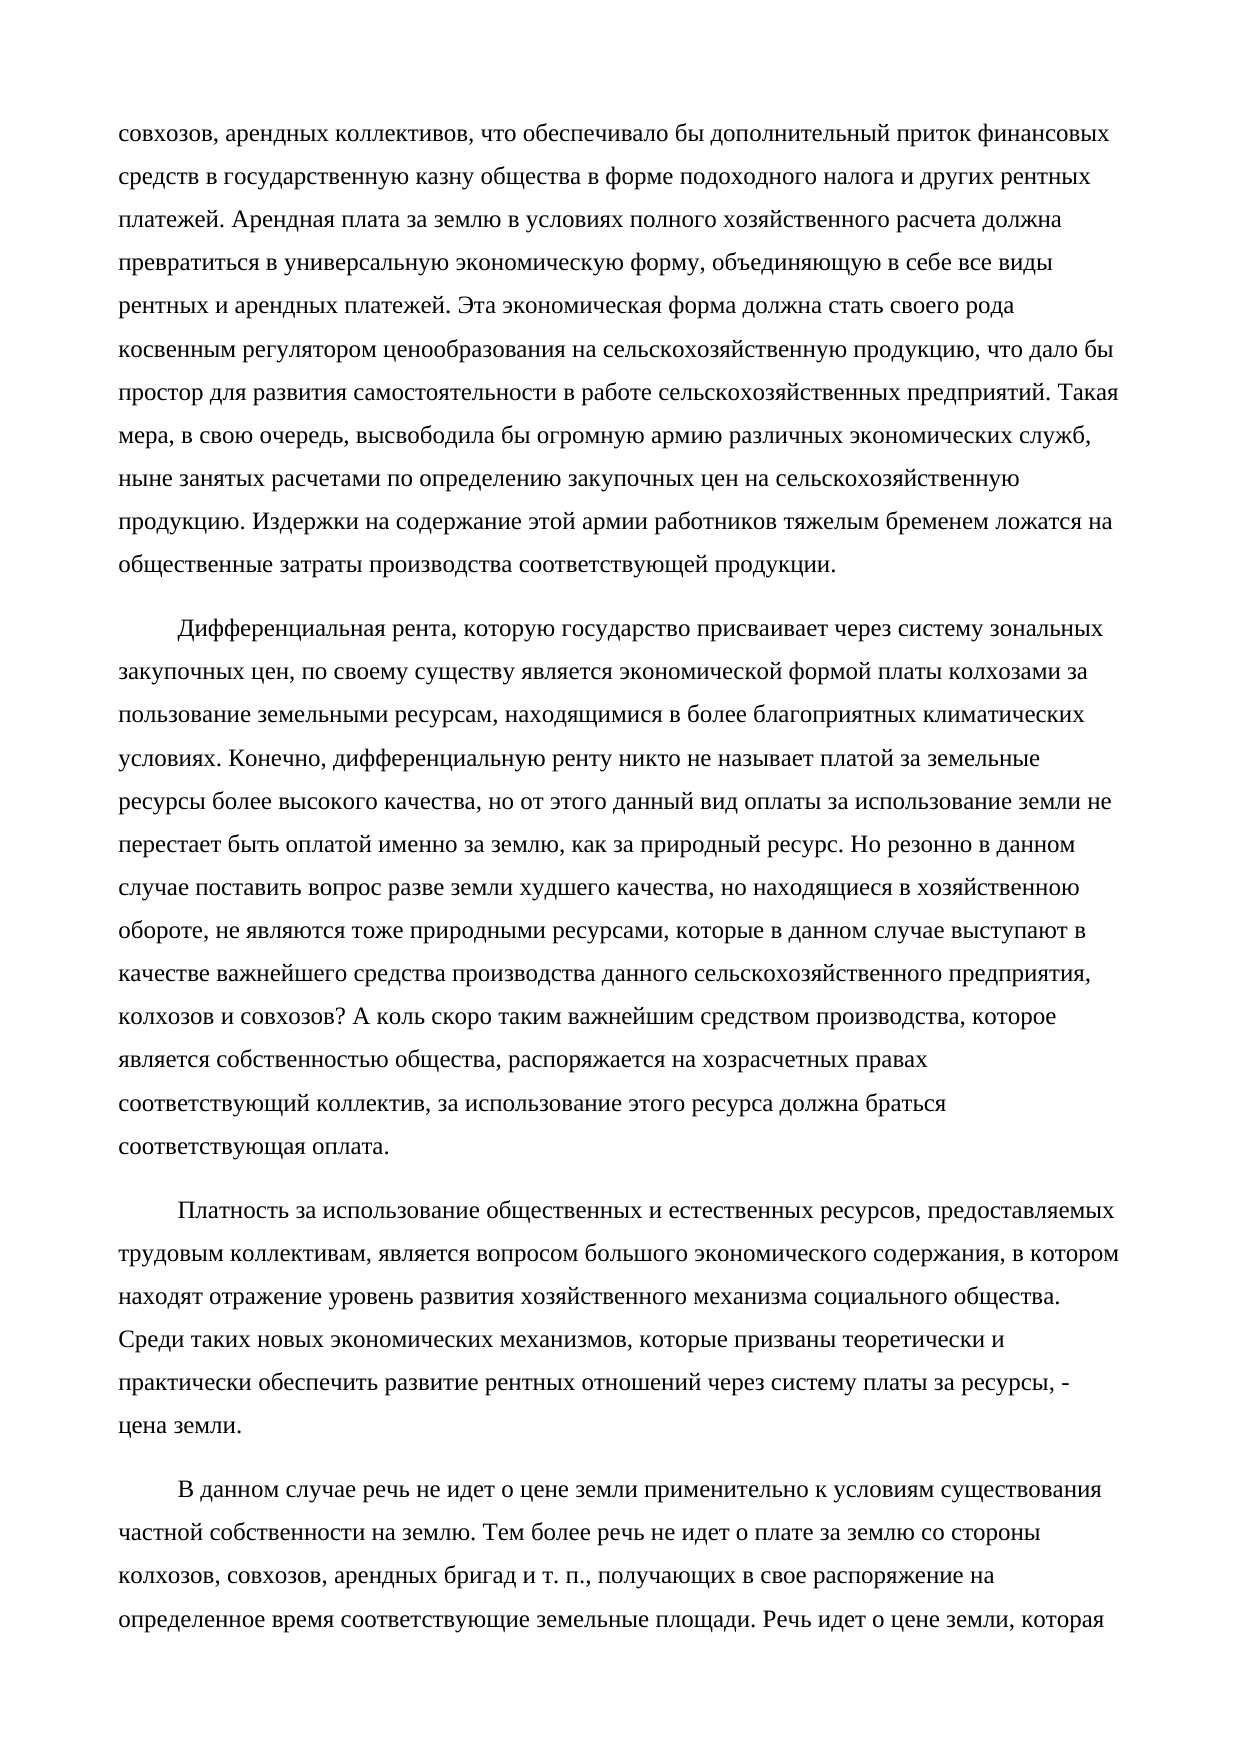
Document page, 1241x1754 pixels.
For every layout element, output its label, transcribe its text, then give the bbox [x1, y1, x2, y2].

text Платность за использование общественных и естественных ресурсов, предоставляемых трудовым коллективам, является вопросом большого экономического содержания, в котором находят отражение уровень развития хозяйственного механизма социального общества. Среди таких новых экономических механизмов, которые призваны теоретически и практически обеспечить развитие рентных отношений через систему платы за ресурсы, - цена земли. [118, 1195, 1122, 1439]
text Дифференциальная рента, которую государство присваивает через систему зональных закупочных цен, по своему существу является экономической формой платы колхозами за пользование земельными ресурсам, находящимися в более благоприятных климатических условиях. Конечно, дифференциальную ренту никто не называет платой за земельные ресурсы более высокого качества, но от этого данный вид оплаты за использование земли не перестает быть оплатой именно за землю, как за природный ресурс. Но резонно в данном случае поставить вопрос разве земли худшего качества, но находящиеся в хозяйственною обороте, не являются тоже природными ресурсами, которые в данном случае выступают в качестве важнейшего средства производства данного сельскохозяйственного предприятия, колхозов и совхозов? А коль скоро таким важнейшим средством производства, которое является собственностью общества, распоряжается на хозрасчетных правах соответствующий коллектив, за использование этого ресурса должна браться соответствующая оплата. [118, 613, 1122, 1159]
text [118, 1474, 1122, 1632]
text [118, 118, 1122, 578]
